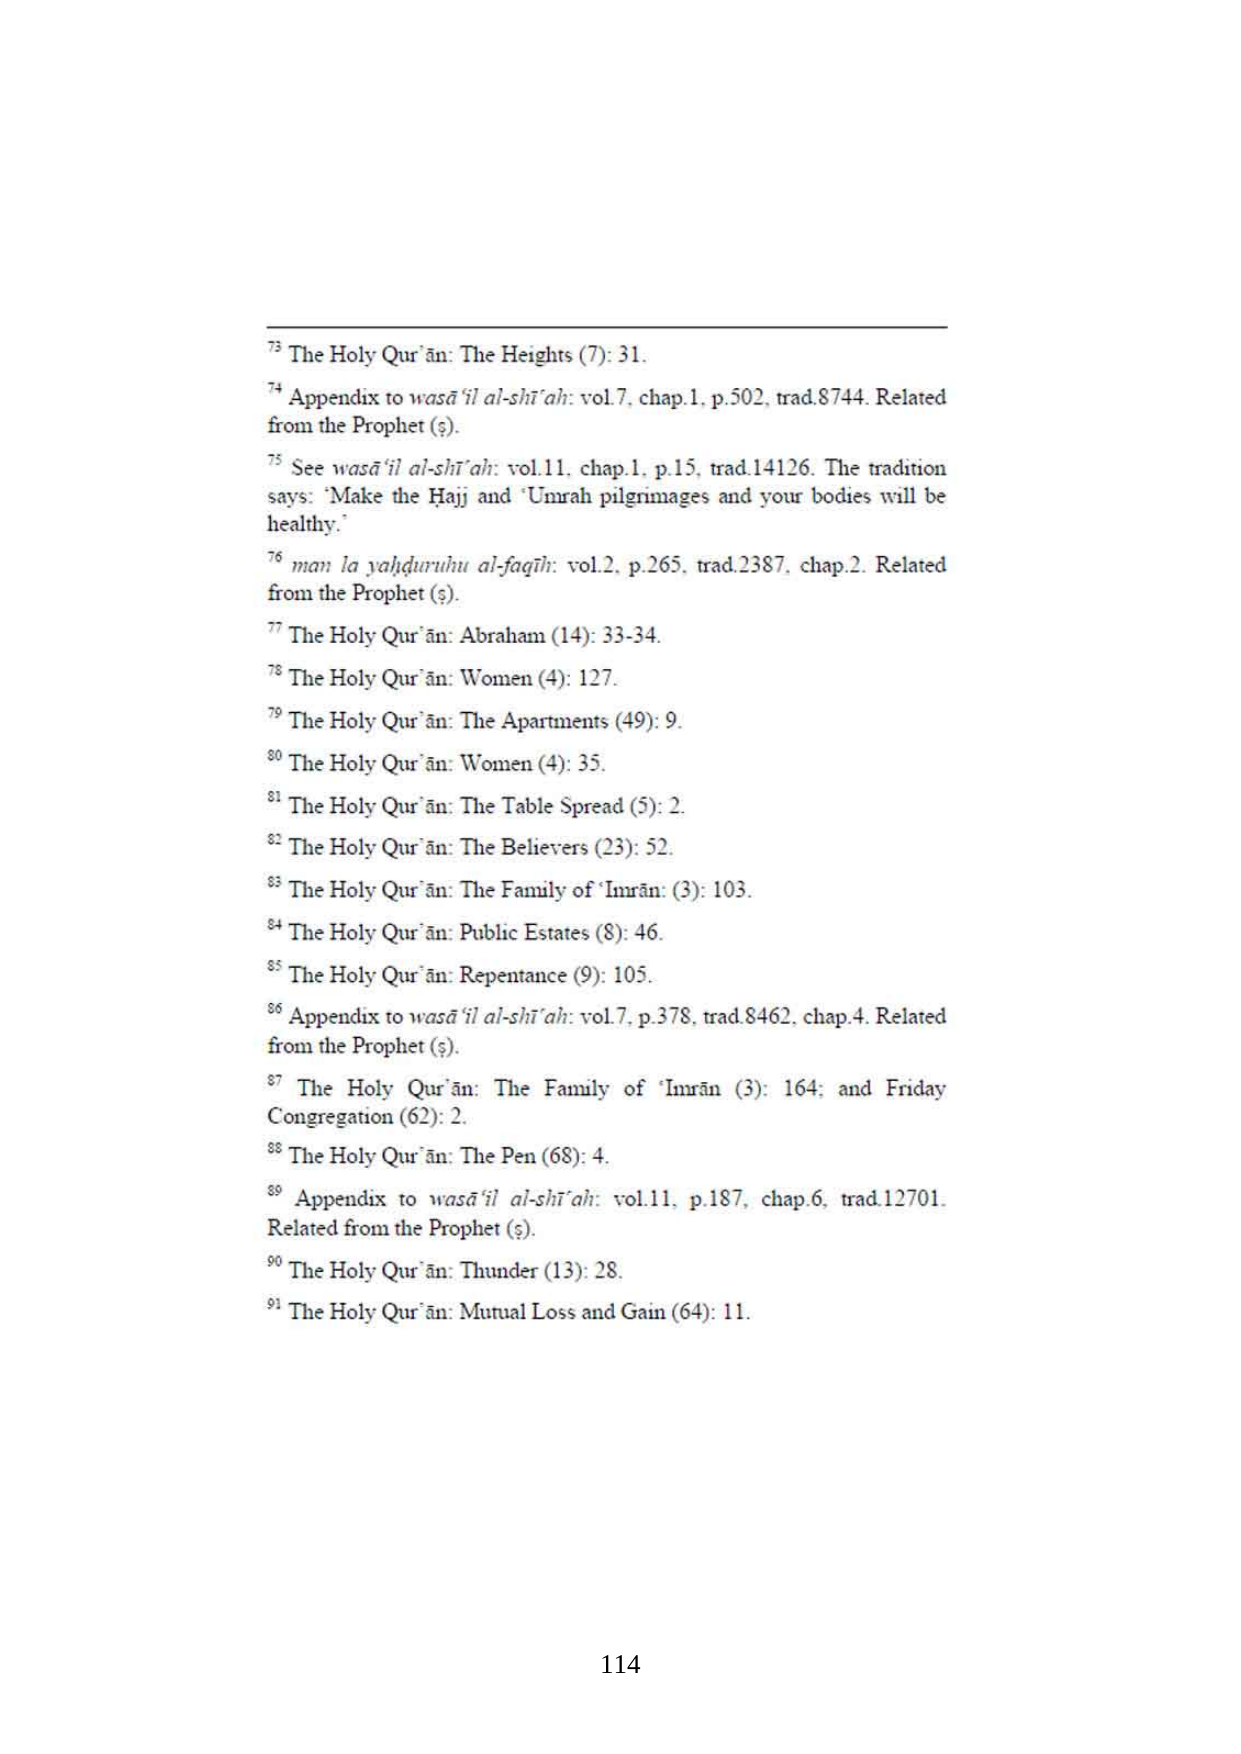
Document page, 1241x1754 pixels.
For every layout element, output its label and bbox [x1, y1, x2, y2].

picture [236, 309, 1004, 1372]
